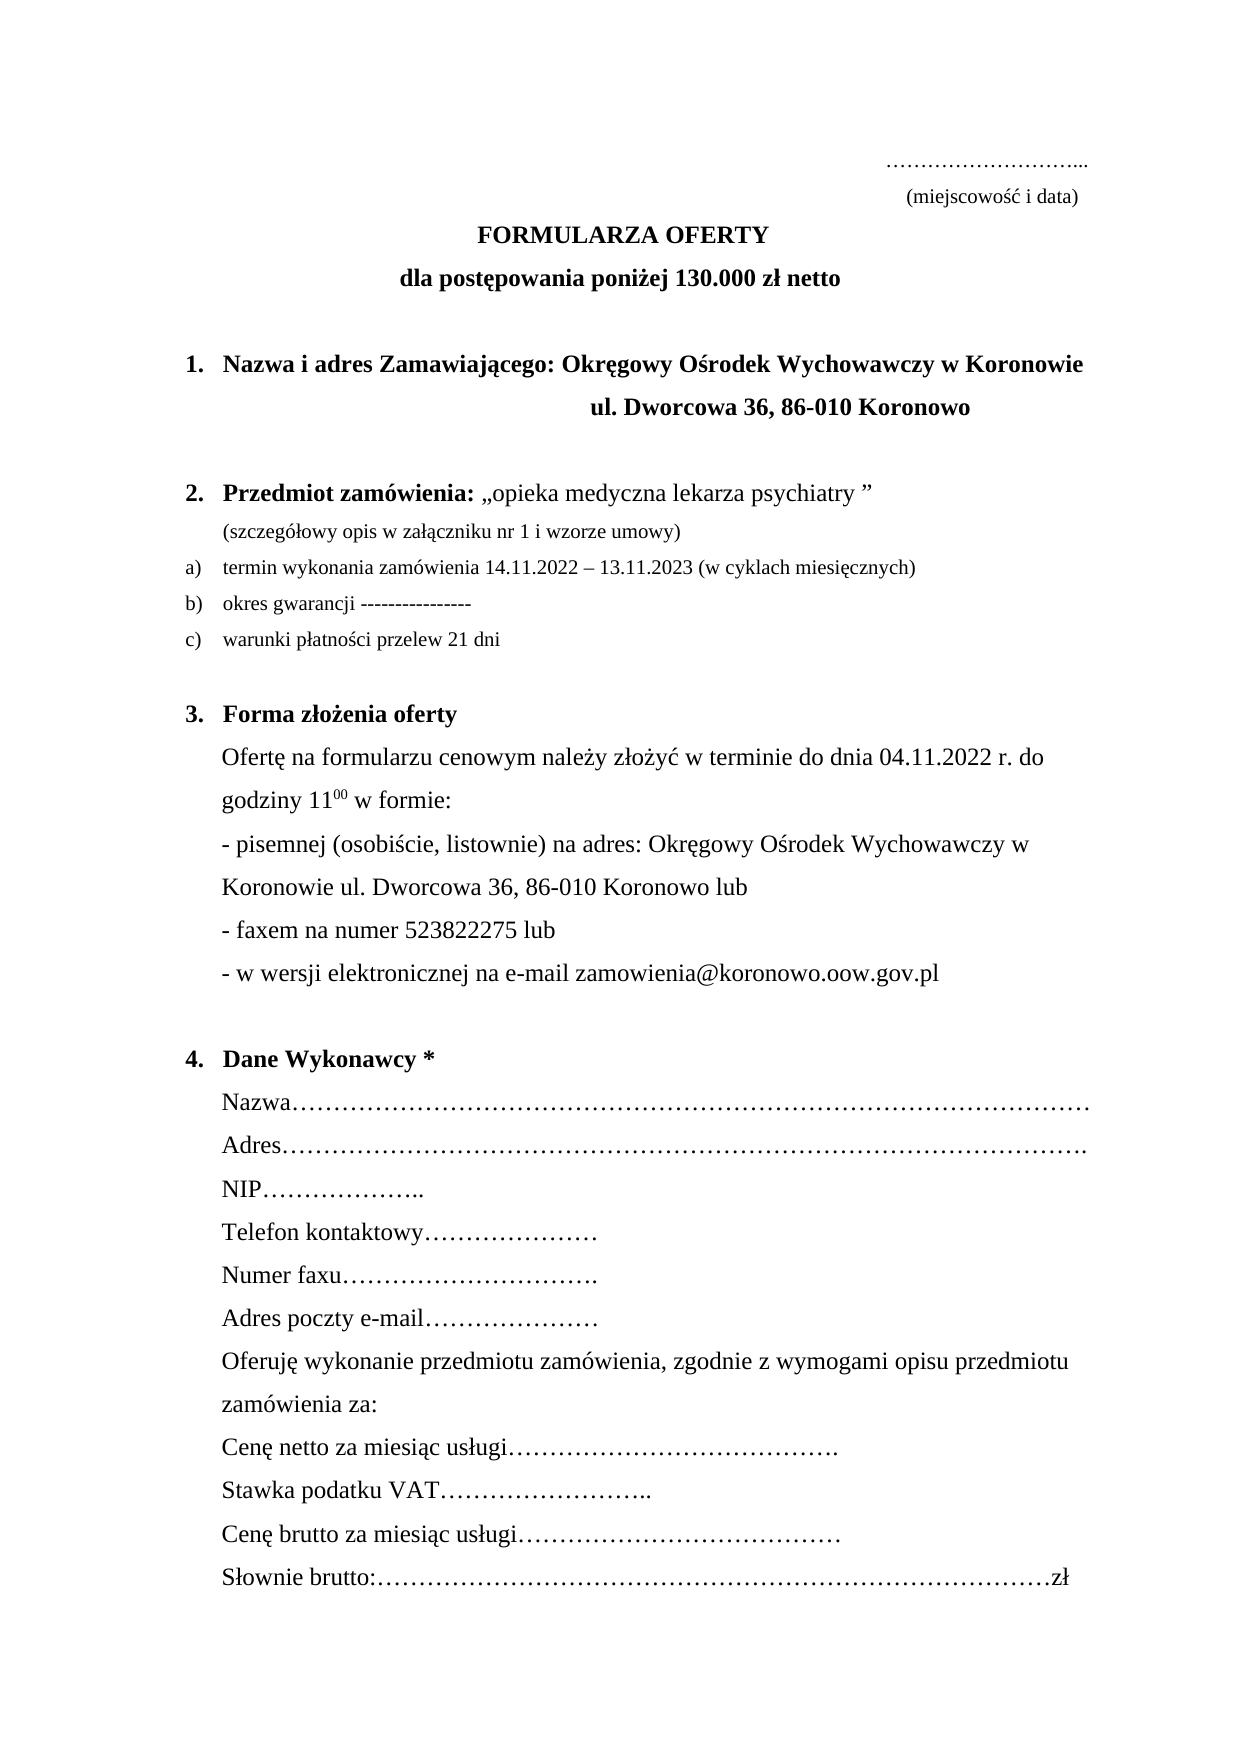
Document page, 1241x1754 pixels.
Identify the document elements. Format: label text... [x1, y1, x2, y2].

text Numer faxu…………………………. [221, 1260, 1093, 1289]
text Słownie brutto:………………………………………………………………………zł [221, 1562, 1093, 1591]
text Cenę brutto za miesiąc usługi………………………………… [221, 1519, 1093, 1547]
text dla postępowania poniżej 130.000 zł netto [148, 263, 1093, 292]
text (miejscowość i data) [148, 184, 1093, 208]
text ul. Dworcowa 36, 86-010 Koronowo [590, 392, 1093, 421]
text Telefon kontaktowy………………… [221, 1217, 1093, 1246]
text Oferuję wykonanie przedmiotu zamówienia, zgodnie z wymogami opisu przedmiotu zamówienia za: [221, 1346, 1093, 1418]
list okres gwarancji ---------------- [185, 591, 1093, 615]
text Nazwa…………………………………………………………………………………… [221, 1087, 1093, 1116]
text Cenę netto za miesiąc usługi…………………………………. [221, 1432, 1093, 1461]
list Przedmiot zamówienia: „opieka medyczna lekarza psychiatry ” (szczegółowy opis w załączniku nr 1 i wzorze umowy) [185, 478, 1093, 543]
text FORMULARZA OFERTY [148, 220, 1093, 248]
text Adres……………………………………………………………………………………. [221, 1131, 1093, 1159]
list Dane Wykonawcy * [185, 1044, 1093, 1073]
list Nazwa i adres Zamawiającego: Okręgowy Ośrodek Wychowawczy w Koronowie [185, 349, 1093, 378]
text - faxem na numer 523822275 lub [221, 915, 1093, 944]
text NIP……………….. [221, 1174, 1093, 1202]
list termin wykonania zamówienia 14.11.2022 – 13.11.2023 (w cyklach miesięcznych) [185, 555, 1093, 579]
text - w wersji elektronicznej na e-mail zamowienia@koronowo.oow.gov.pl [221, 958, 1093, 987]
list Forma złożenia oferty [185, 699, 1093, 728]
text Adres poczty e-mail………………… [221, 1303, 1093, 1332]
list warunki płatności przelew 21 dni [185, 627, 1093, 651]
text Stawka podatku VAT…………………….. [221, 1476, 1093, 1504]
text ………………………... [148, 148, 1093, 172]
text Ofertę na formularzu cenowym należy złożyć w terminie do dnia 04.11.2022 r. do godziny 1100 w formie: [221, 742, 1093, 814]
text - pisemnej (osobiście, listownie) na adres: Okręgowy Ośrodek Wychowawczy w Koronowie ul. Dworcowa 36, 86-010 Koronowo lub [221, 829, 1093, 901]
